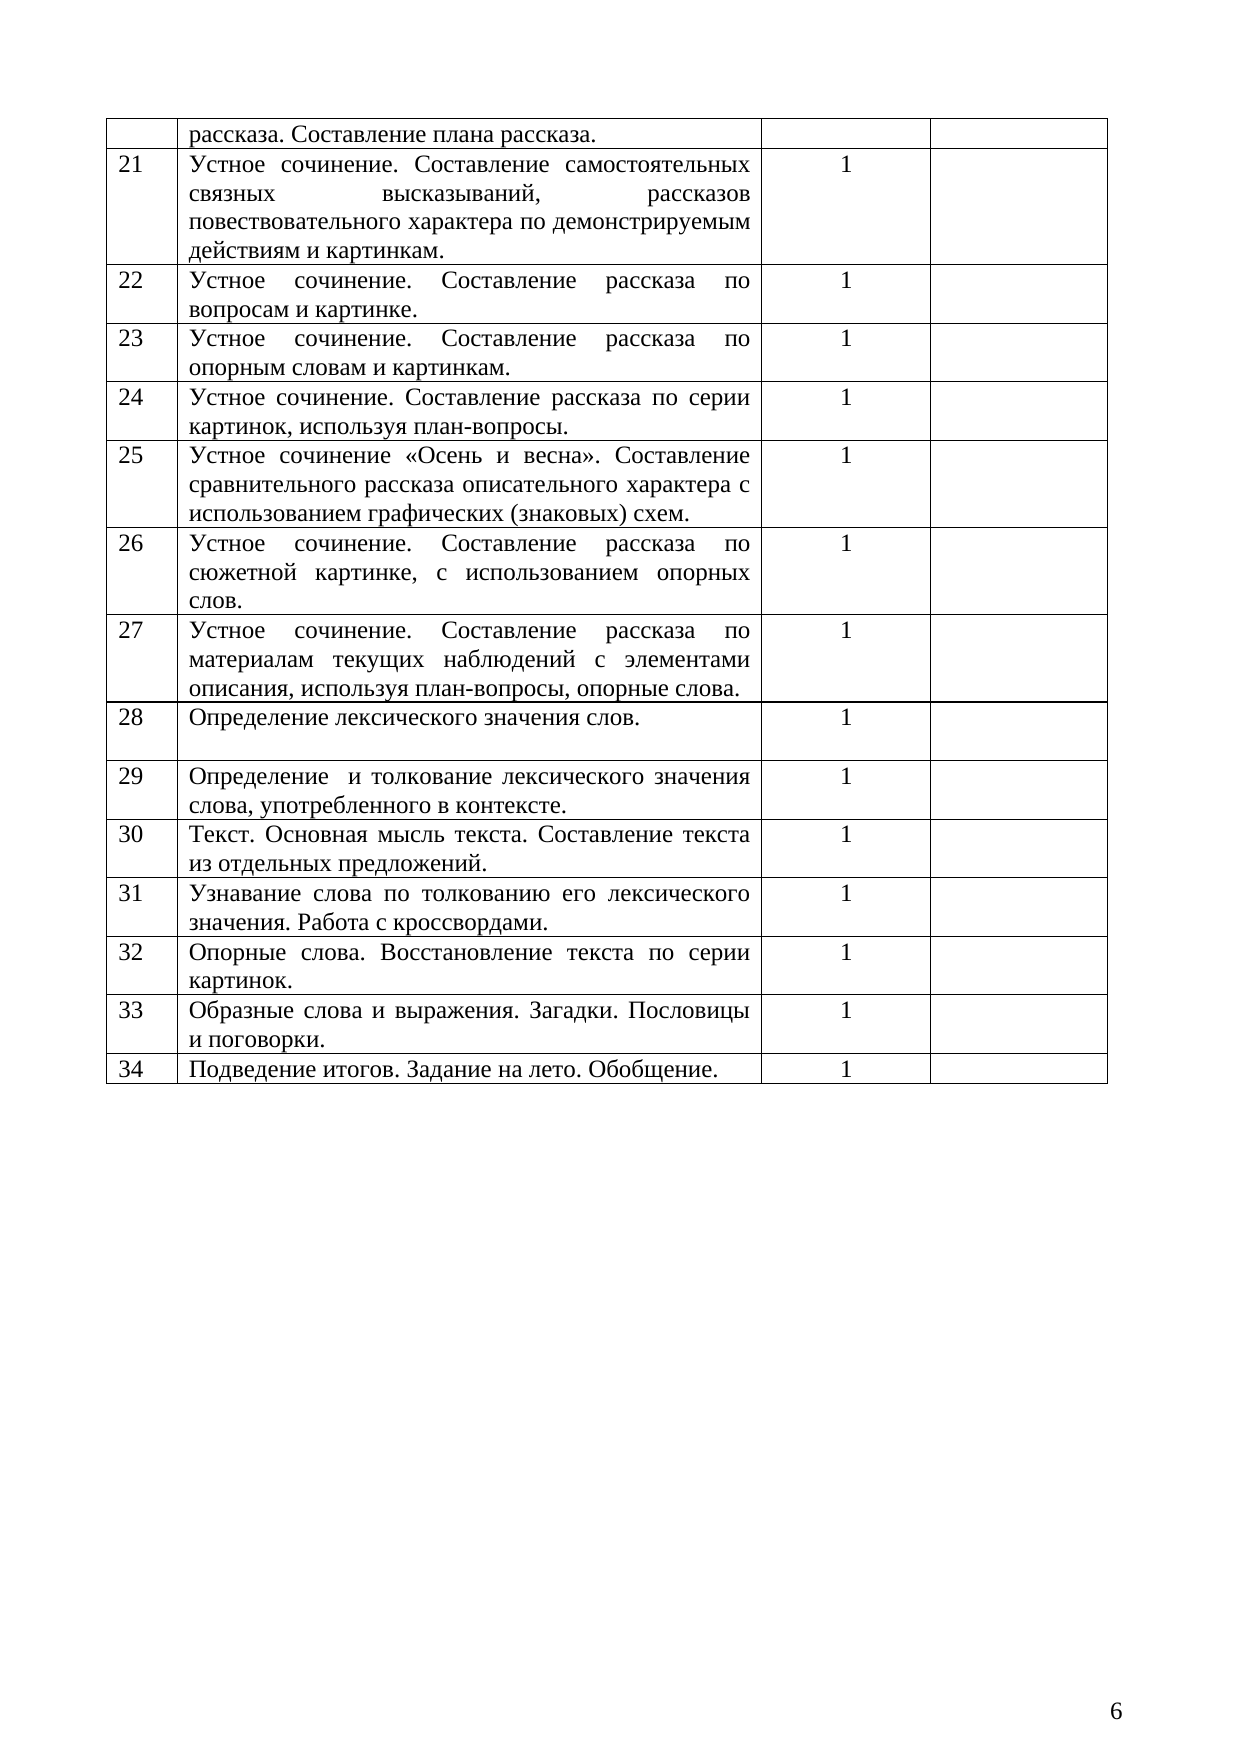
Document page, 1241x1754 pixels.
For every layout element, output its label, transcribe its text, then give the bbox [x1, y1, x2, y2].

table_cell 1 [762, 1054, 930, 1082]
table_cell 1 [762, 937, 930, 994]
table_cell Опорные слова. Восстановление текста по серии картинок. [178, 937, 761, 994]
table_cell 1 [762, 382, 930, 439]
table_cell Определение и толкование лексического значения слова, употребленного в контексте. [178, 761, 761, 818]
table_cell Подведение итогов. Задание на лето. Обобщение. [178, 1054, 761, 1082]
table_cell 26 [107, 528, 177, 614]
table_cell Образные слова и выражения. Загадки. Пословицы и поговорки. [178, 995, 761, 1053]
table_cell 1 [762, 820, 930, 877]
table_cell 1 [762, 703, 930, 760]
table_cell [931, 119, 1107, 148]
table_cell 1 [762, 761, 930, 818]
table_cell 32 [107, 937, 177, 994]
table_cell [931, 1054, 1107, 1082]
table_cell 29 [107, 761, 177, 818]
table_cell [931, 149, 1107, 264]
table_cell Устное сочинение. Составление самостоятельных связных высказываний, рассказов повествовательного характера по демонстрируемым действиям и картинкам. [178, 149, 761, 264]
table_cell 1 [762, 119, 930, 148]
table_cell Определение лексического значения слов. [178, 703, 761, 760]
table_cell Узнавание слова по толкованию его лексического значения. Работа с кроссвордами. [178, 878, 761, 936]
table_cell 1 [762, 441, 930, 527]
table_cell 22 [107, 265, 177, 322]
table_cell Устное сочинение. Составление рассказа по сюжетной картинке, с использованием опорных слов. [178, 528, 761, 614]
table_cell [931, 820, 1107, 877]
table_cell [931, 937, 1107, 994]
table_cell 25 [107, 441, 177, 527]
table_cell 1 [762, 265, 930, 322]
table_cell 30 [107, 820, 177, 877]
table_cell [931, 878, 1107, 936]
table_cell 28 [107, 703, 177, 760]
table_cell [931, 382, 1107, 439]
table_cell Устное сочинение. Составление рассказа по серии картинок, используя план-вопросы. [178, 382, 761, 439]
table_cell 20 [107, 119, 177, 148]
table_cell 1 [762, 995, 930, 1053]
table_cell [931, 528, 1107, 614]
table_cell 1 [762, 878, 930, 936]
table_cell [931, 703, 1107, 760]
table_cell 1 [762, 615, 930, 701]
table_cell [931, 324, 1107, 381]
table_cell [178, 119, 761, 148]
table_cell 23 [107, 324, 177, 381]
table_cell 31 [107, 878, 177, 936]
table_cell 1 [762, 149, 930, 264]
table_cell Устное сочинение. Составление рассказа по вопросам и картинке. [178, 265, 761, 322]
table_cell Устное сочинение. Составление рассказа по материалам текущих наблюдений с элементами описания, используя план-вопросы, опорные слова. [178, 615, 761, 701]
table_cell 1 [762, 324, 930, 381]
table_cell [931, 441, 1107, 527]
table_cell [931, 761, 1107, 818]
table_cell 33 [107, 995, 177, 1053]
table_cell [931, 265, 1107, 322]
table_cell Устное сочинение «Осень и весна». Составление сравнительного рассказа описательного характера с использованием графических (знаковых) схем. [178, 441, 761, 527]
table_cell 1 [762, 528, 930, 614]
table_cell Устное сочинение. Составление рассказа по опорным словам и картинкам. [178, 324, 761, 381]
table_cell 34 [107, 1054, 177, 1082]
table_cell 24 [107, 382, 177, 439]
table_cell 21 [107, 149, 177, 264]
table_cell Текст. Основная мысль текста. Составление текста из отдельных предложений. [178, 820, 761, 877]
table_cell 27 [107, 615, 177, 701]
table_cell [931, 995, 1107, 1053]
table_cell [931, 615, 1107, 701]
